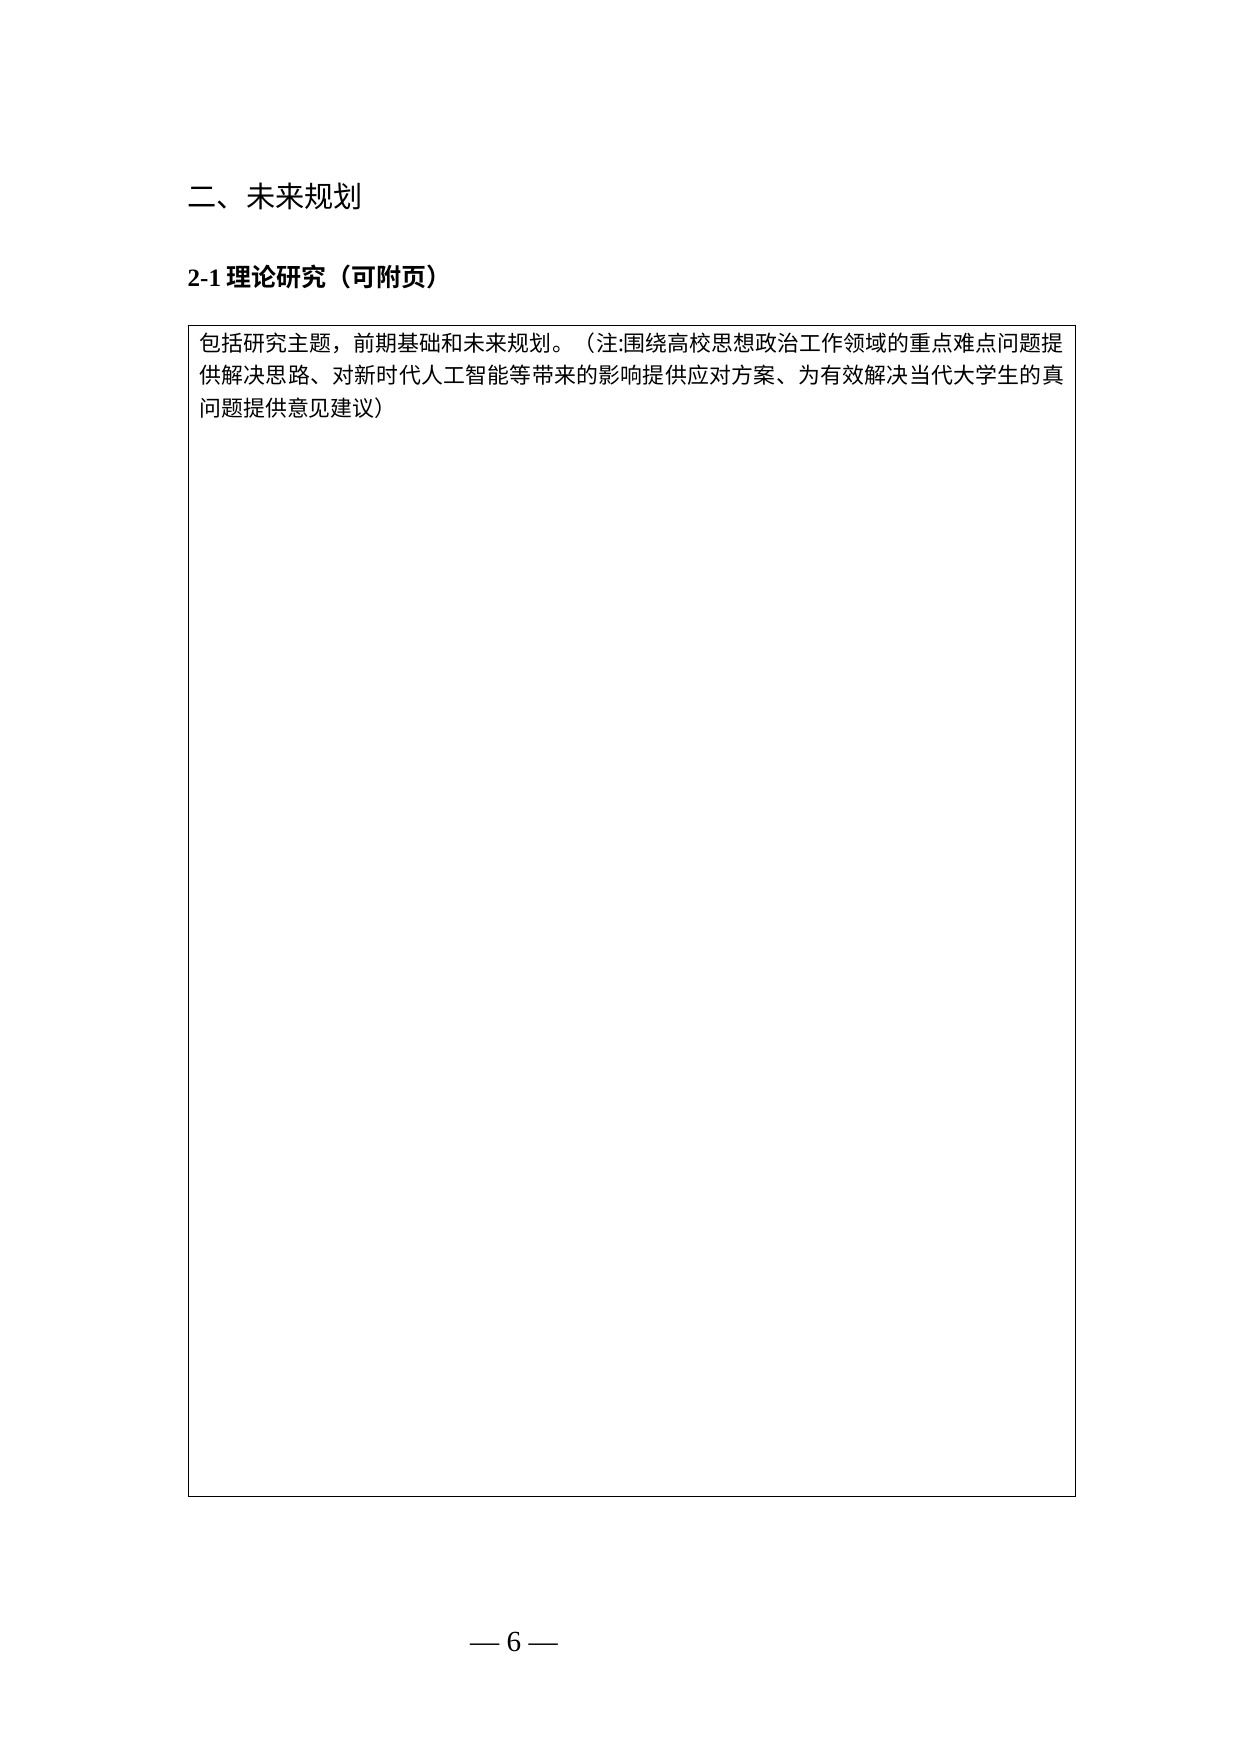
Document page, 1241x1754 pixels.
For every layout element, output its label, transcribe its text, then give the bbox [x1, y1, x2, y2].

text 2-1理论研究（可附页） [187, 243, 1053, 308]
text 二、未来规划 [187, 162, 1053, 227]
table_header 包括研究主题，前期基础和未来规划。（注:围绕高校思想政治工作领域的重点难点问题提供解决思路、对新时代人工智能等带来的影响提供应对方案、为有效解决当代大学生的真问题提供意见建议） [189, 326, 1075, 1496]
